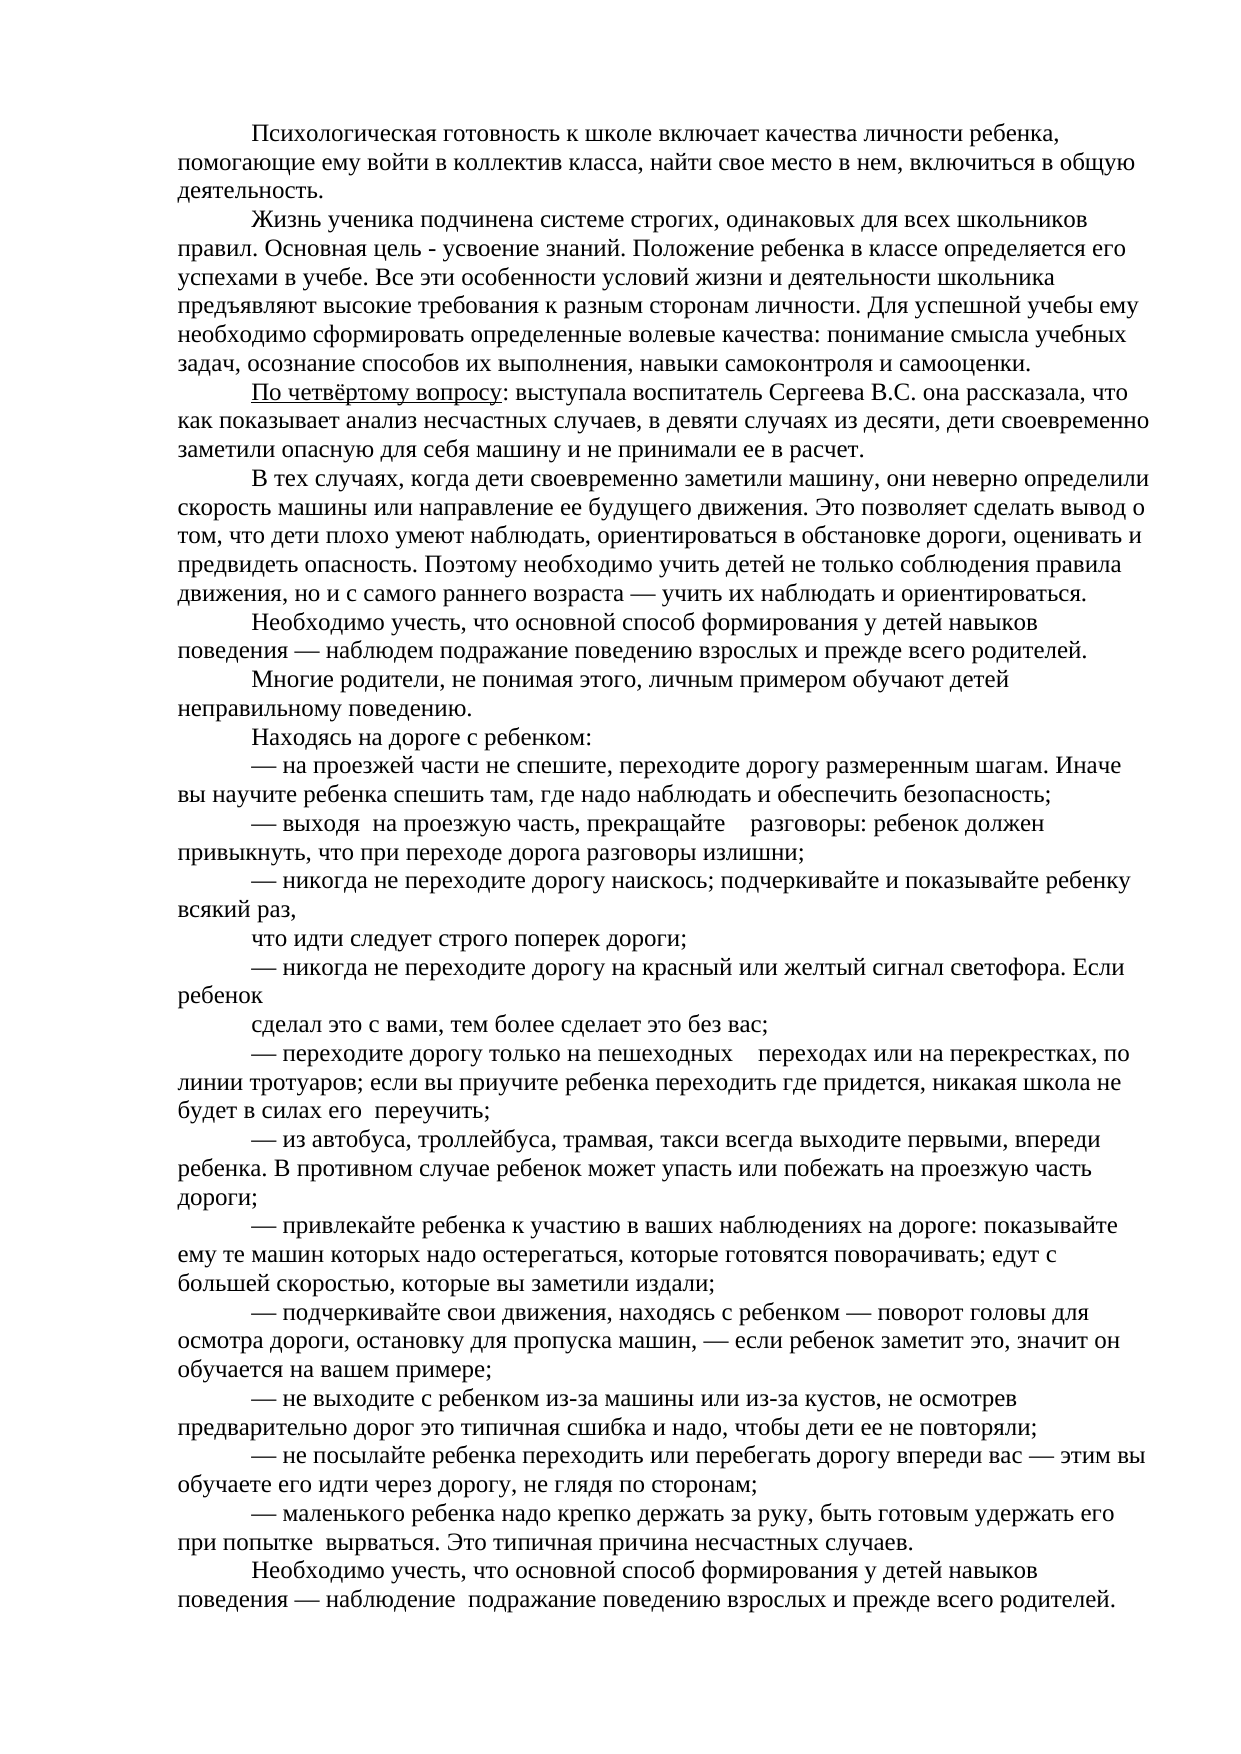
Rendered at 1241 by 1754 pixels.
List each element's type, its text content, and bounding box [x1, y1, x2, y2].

text — подчеркивайте свои движения, находясь с ребенком — поворот головы для осмотра дороги, остановку для пропуска машин, — если ребенок заметит это, значит он обучается на вашем примере; [177, 1297, 1152, 1383]
text что идти следует строго поперек дороги; [177, 923, 1152, 952]
text По четвёртому вопросу: выступала воспитатель Сергеева В.С. она рассказала, что как показывает анализ несчастных случаев, в девяти случаях из десяти, дети своевременно заметили опасную для себя машину и не принимали ее в расчет. [177, 377, 1152, 463]
text Психологическая готовность к школе включает качества личности ребенка, помогающие ему войти в коллектив класса, найти свое место в нем, включиться в общую деятельность. [177, 118, 1152, 204]
text — маленького ребенка надо крепко держать за руку, быть готовым удержать его при попытке вырваться. Это типичная причина несчастных случаев. [177, 1498, 1152, 1556]
text Жизнь ученика подчинена системе строгих, одинаковых для всех школьников правил. Основная цель - усвоение знаний. Положение ребенка в классе определяется его успехами в учебе. Все эти особенности условий жизни и деятельности школьника предъявляют высокие требования к разным сторонам личности. Для успешной учебы ему необходимо сформировать определенные волевые качества: понимание смысла учебных задач, осознание способов их выполнения, навыки самоконтроля и самооценки. [177, 204, 1152, 377]
text В тех случаях, когда дети своевременно заметили машину, они неверно определили скорость машины или направление ее будущего движения. Это позволяет сделать вывод о том, что дети плохо умеют наблюдать, ориентироваться в обстановке дороги, оценивать и предвидеть опасность. Поэтому необходимо учить детей не только соблюдения правила движения, но и с самого раннего возраста — учить их наблюдать и ориентироваться. [177, 463, 1152, 607]
text Необходимо учесть, что основной способ формирования у детей навыков поведения — наблюдение подражание поведению взрослых и прежде всего родителей. [177, 1556, 1152, 1613]
text — не выходите с ребенком из-за машины или из-за кустов, не осмотрев предварительно дорог это типичная сшибка и надо, чтобы дети ее не повторяли; [177, 1383, 1152, 1441]
text Многие родители, не понимая этого, личным примером обучают детей неправильному поведению. [177, 664, 1152, 722]
text — выходя на проезжую часть, прекращайте разговоры: ребенок должен привыкнуть, что при переходе дорога разговоры излишни; [177, 808, 1152, 866]
text — никогда не переходите дорогу наискось; подчеркивайте и показывайте ребенку всякий раз, [177, 866, 1152, 923]
text — из автобуса, троллейбуса, трамвая, такси всегда выходите первыми, впереди ребенка. В противном случае ребенок может упасть или побежать на проезжую часть дороги; [177, 1124, 1152, 1211]
text — привлекайте ребенка к участию в ваших наблюдениях на дороге: показывайте ему те машин которых надо остерегаться, которые готовятся поворачивать; едут с большей скоростью, которые вы заметили издали; [177, 1211, 1152, 1297]
text сделал это с вами, тем более сделает это без вас; [177, 1009, 1152, 1038]
text — переходите дорогу только на пешеходных переходах или на перекрестках, по линии тротуаров; если вы приучите ребенка переходить где придется, никакая школа не будет в силах его переучить; [177, 1038, 1152, 1124]
text — не посылайте ребенка переходить или перебегать дорогу впереди вас — этим вы обучаете его идти через дорогу, не глядя по сторонам; [177, 1441, 1152, 1498]
text — никогда не переходите дорогу на красный или желтый сигнал светофора. Если ребенок [177, 952, 1152, 1009]
text Необходимо учесть, что основной способ формирования у детей навыков поведения — наблюдем подражание поведению взрослых и прежде всего родителей. [177, 607, 1152, 664]
text Находясь на дороге с ребенком: [177, 722, 1152, 751]
text — на проезжей части не спешите, переходите дорогу размеренным шагам. Иначе вы научите ребенка спешить там, где надо наблюдать и обеспечить безопасность; [177, 751, 1152, 808]
